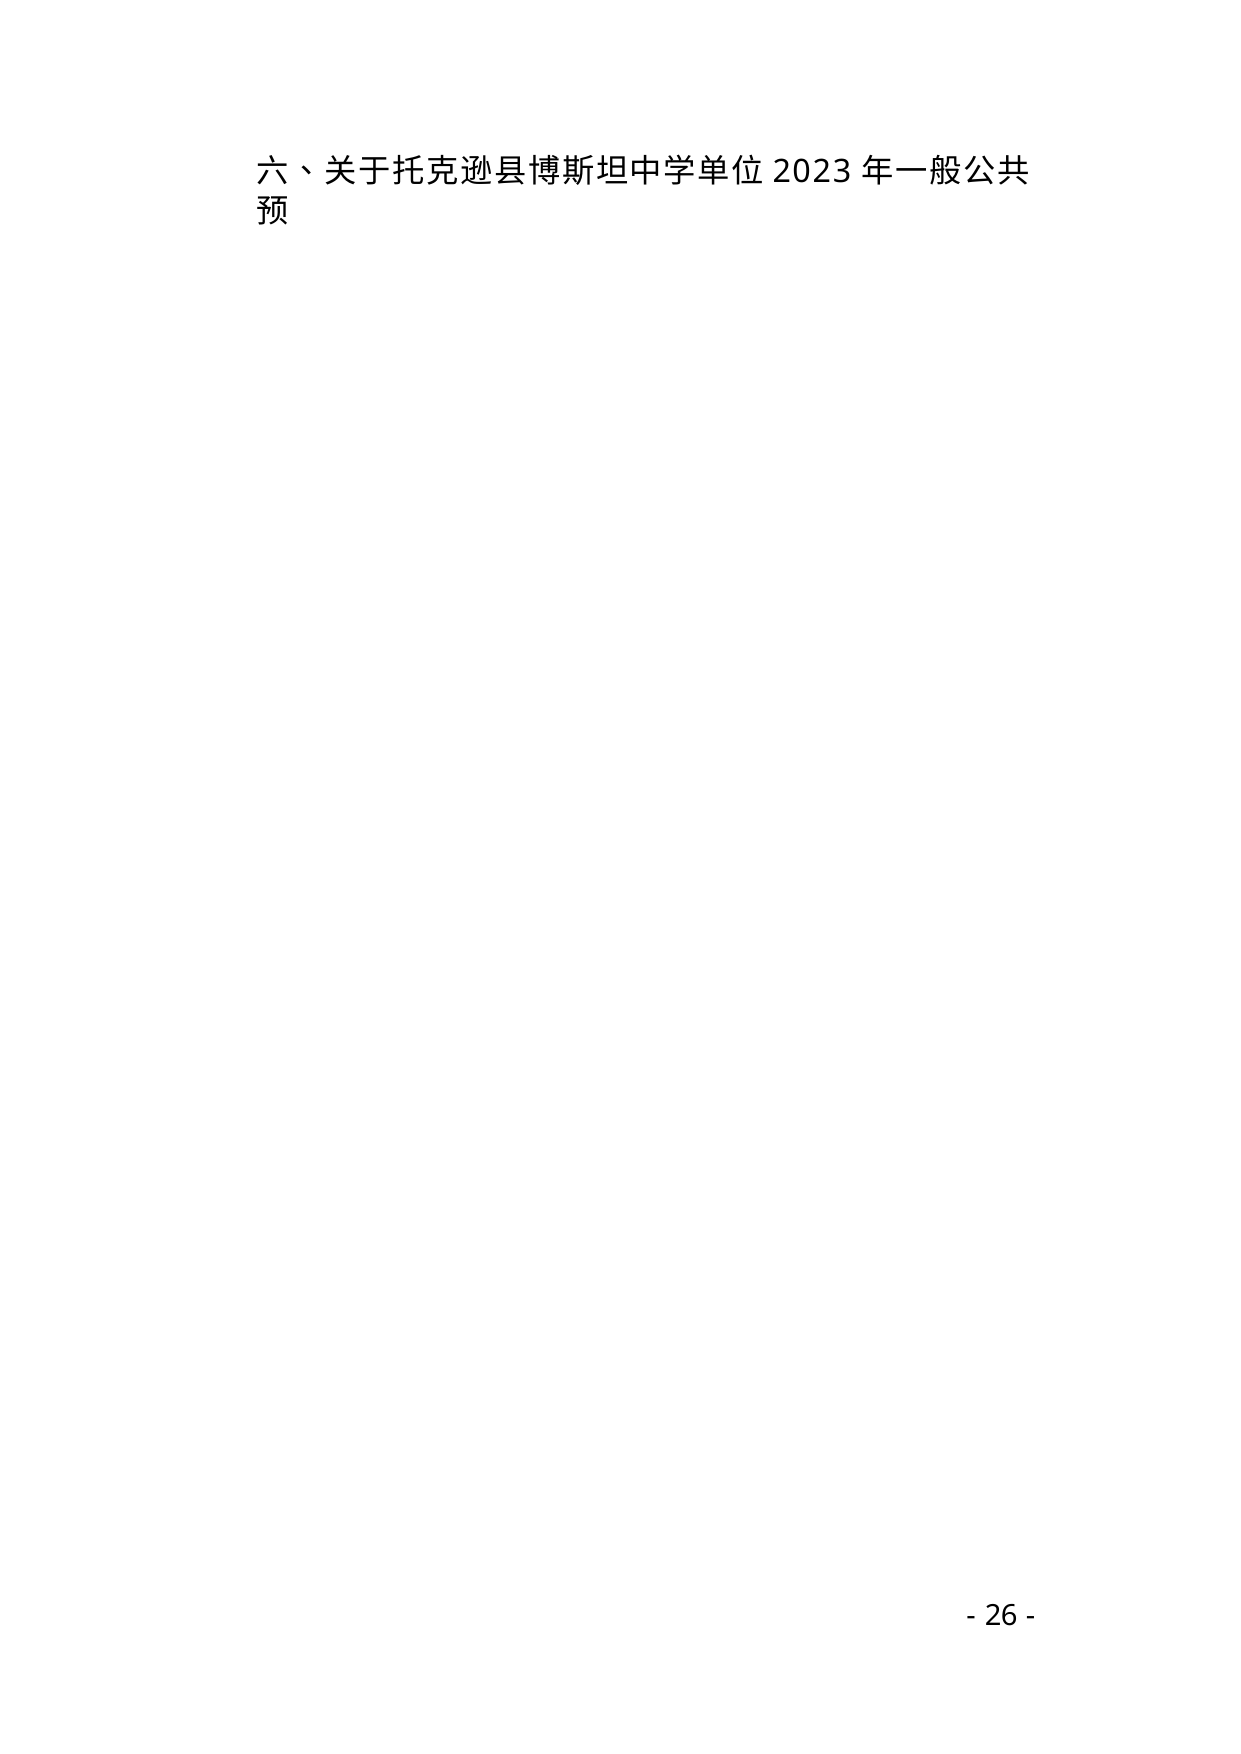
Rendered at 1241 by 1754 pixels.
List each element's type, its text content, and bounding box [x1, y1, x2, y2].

text 六、关于托克逊县博斯坦中学单位2023 年一般公共预 [256, 149, 1062, 232]
